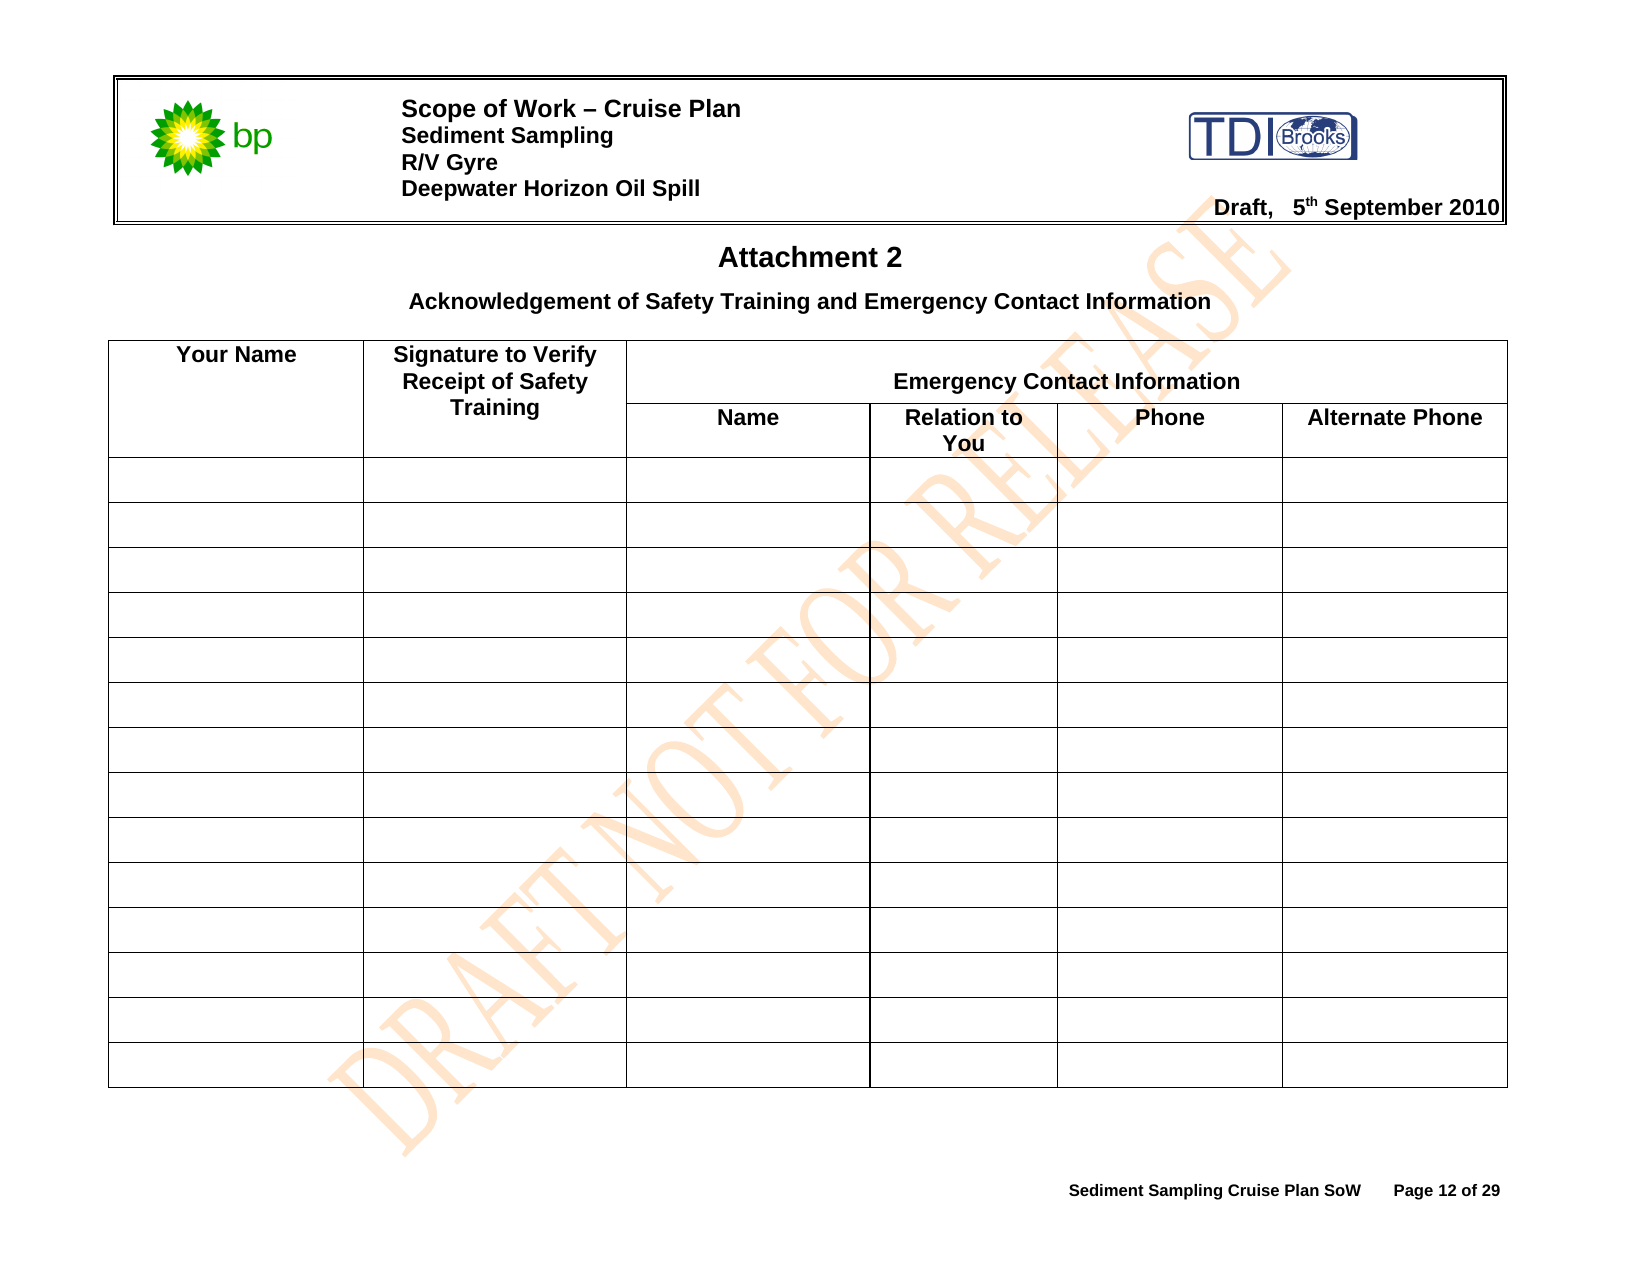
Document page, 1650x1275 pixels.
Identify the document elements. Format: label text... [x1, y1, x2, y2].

table_cell [627, 818, 869, 862]
table_cell [871, 863, 1057, 907]
table_cell [364, 818, 626, 862]
table_cell [109, 1043, 363, 1087]
table_cell [364, 863, 626, 907]
table_cell [871, 1043, 1057, 1087]
table_cell [1058, 908, 1282, 952]
table_cell [1283, 638, 1507, 682]
table_cell [627, 773, 869, 817]
table_cell [627, 593, 869, 637]
table_cell [109, 638, 363, 682]
table_cell [364, 908, 626, 952]
table_cell [627, 728, 869, 772]
table_cell [364, 548, 626, 592]
table_cell [109, 503, 363, 547]
table_cell [627, 683, 869, 727]
table_cell [627, 998, 869, 1042]
table_cell [627, 908, 869, 952]
table_cell [871, 908, 1057, 952]
table_cell [364, 458, 626, 502]
picture [120, 81, 302, 195]
table_cell [364, 998, 626, 1042]
table_cell [109, 998, 363, 1042]
text Acknowledgement of Safety Training and Emergency Contact Information [120, 288, 1500, 314]
table_cell [1058, 503, 1282, 547]
table_cell [364, 683, 626, 727]
table_cell [1283, 773, 1507, 817]
table_cell [871, 548, 1057, 592]
table_cell [1283, 818, 1507, 862]
table_cell [109, 593, 363, 637]
table_cell [627, 503, 869, 547]
table_cell [1283, 953, 1507, 997]
table_cell [871, 998, 1057, 1042]
table_cell [1283, 683, 1507, 727]
table_cell [1058, 728, 1282, 772]
table_cell [871, 953, 1057, 997]
table_cell Relation to You [871, 404, 1057, 457]
table_cell [871, 503, 1057, 547]
table_cell [1283, 593, 1507, 637]
table_cell [1058, 548, 1282, 592]
table_cell [109, 683, 363, 727]
table_cell [109, 908, 363, 952]
table_cell [1283, 503, 1507, 547]
table_cell [1283, 458, 1507, 502]
table_cell Name [627, 404, 869, 457]
table_cell [871, 818, 1057, 862]
table_cell [364, 953, 626, 997]
picture [1188, 112, 1358, 160]
table_cell [1283, 548, 1507, 592]
table_cell [1058, 773, 1282, 817]
table_cell [871, 773, 1057, 817]
table_cell [364, 728, 626, 772]
table_cell [1058, 1043, 1282, 1087]
table_cell [364, 1043, 626, 1087]
table_cell [1058, 638, 1282, 682]
table_cell [627, 1043, 869, 1087]
table_cell [364, 773, 626, 817]
table_cell Phone [1058, 404, 1282, 457]
table_cell [364, 593, 626, 637]
table_header Signature to Verify Receipt of Safety Training [364, 341, 626, 457]
table_cell [871, 728, 1057, 772]
table_cell [627, 953, 869, 997]
table_cell [109, 818, 363, 862]
table_cell [1283, 1043, 1507, 1087]
table_cell [1283, 998, 1507, 1042]
table_cell [364, 503, 626, 547]
table_cell [109, 863, 363, 907]
table_cell [1283, 863, 1507, 907]
table_header Emergency Contact Information [627, 341, 1507, 403]
table_cell [1058, 953, 1282, 997]
table_cell [627, 548, 869, 592]
table_cell [627, 863, 869, 907]
table_cell [1058, 593, 1282, 637]
table_cell [627, 458, 869, 502]
table_cell [1058, 818, 1282, 862]
table_cell [871, 593, 1057, 637]
table_cell [1058, 683, 1282, 727]
table_cell [109, 548, 363, 592]
table_cell [1283, 728, 1507, 772]
table_cell [1283, 908, 1507, 952]
table_cell [109, 458, 363, 502]
table_cell [109, 773, 363, 817]
table_cell [871, 458, 1057, 502]
table_header Your Name [109, 341, 363, 457]
table_cell [109, 953, 363, 997]
table_cell [871, 683, 1057, 727]
table_cell [109, 728, 363, 772]
table_cell Alternate Phone [1283, 404, 1507, 457]
table_cell [627, 638, 869, 682]
table_cell [364, 638, 626, 682]
subtitle Attachment 2 [120, 240, 1500, 273]
table_cell [1058, 863, 1282, 907]
table_cell [1058, 458, 1282, 502]
table_cell [1058, 998, 1282, 1042]
table_cell [871, 638, 1057, 682]
